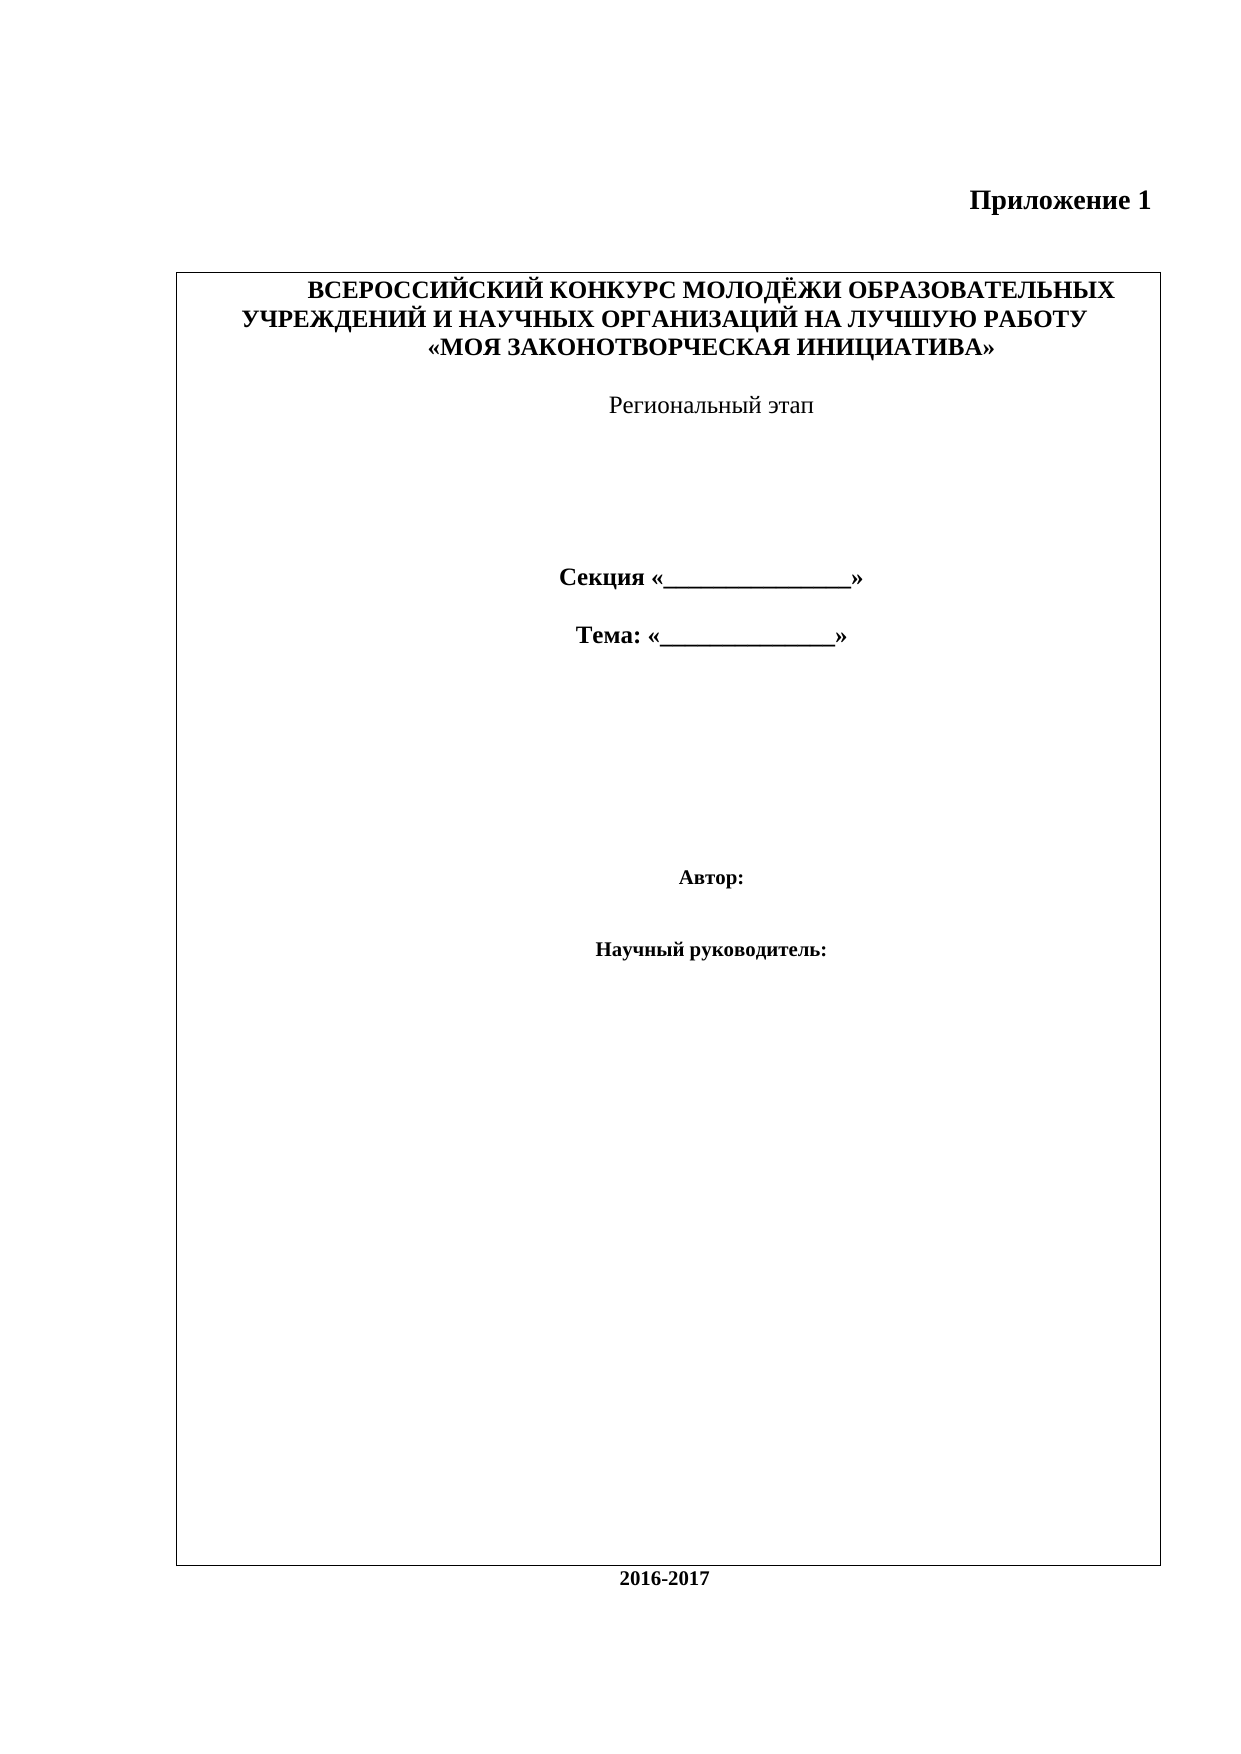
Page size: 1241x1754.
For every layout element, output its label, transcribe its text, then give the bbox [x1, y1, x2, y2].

text Приложение 1 [177, 183, 1152, 215]
text Региональный этап [177, 390, 1152, 419]
text Секция «_______________» [177, 562, 1152, 591]
text «МОЯ ЗАКОНОТВОРЧЕСКАЯ ИНИЦИАТИВА» [177, 332, 1152, 361]
text Научный руководитель: [177, 937, 1152, 961]
text ВСЕРОССИЙСКИЙ КОНКУРС МОЛОДЁЖИ ОБРАЗОВАТЕЛЬНЫХ УЧРЕЖДЕНИЙ И НАУЧНЫХ ОРГАНИЗАЦИЙ НА ЛУЧШУЮ РАБОТУ [177, 273, 1160, 332]
text Тема: «______________» [177, 620, 1152, 649]
text 2016-2017 [177, 1566, 1152, 1590]
text Автор: [177, 865, 1152, 889]
